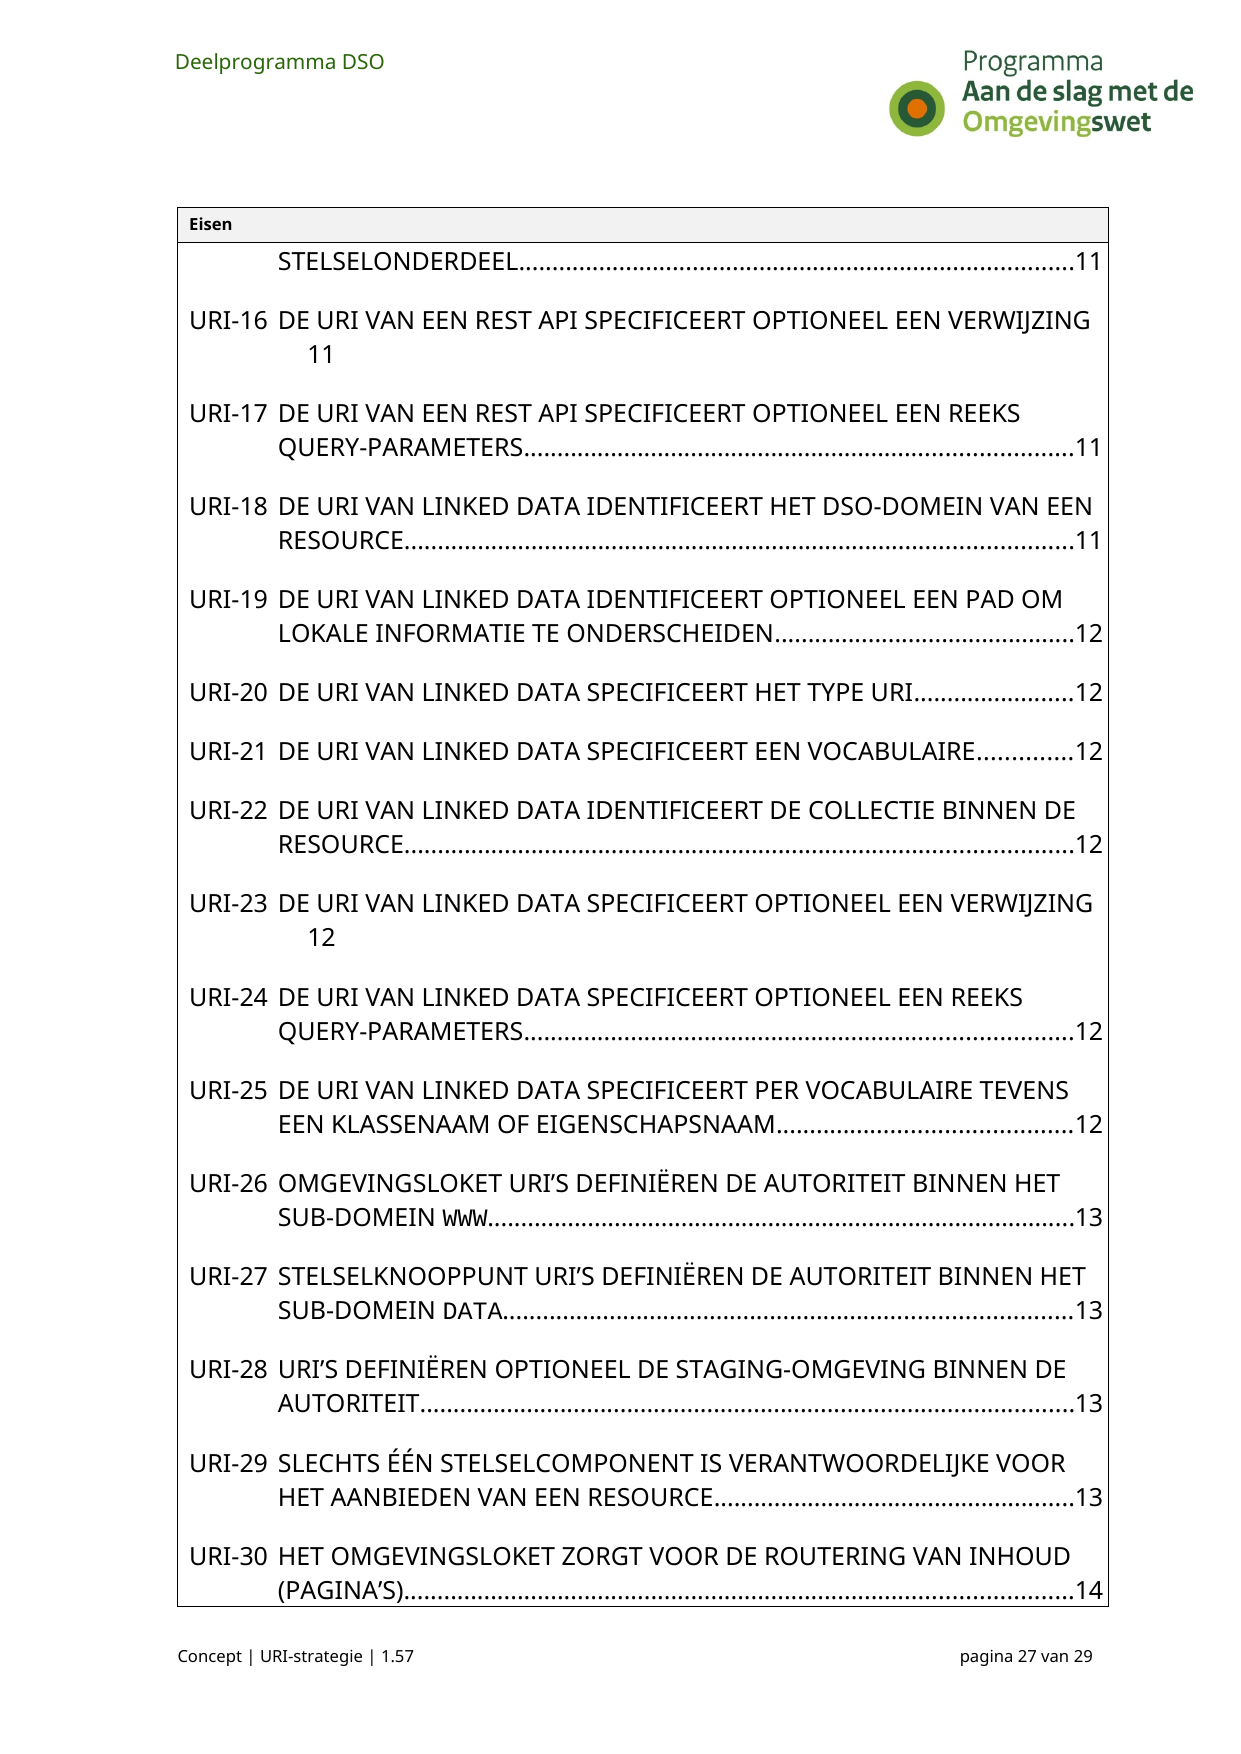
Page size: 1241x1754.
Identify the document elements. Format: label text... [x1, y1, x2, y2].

table_header Eisen [178, 208, 1108, 242]
picture [866, 27, 1219, 160]
